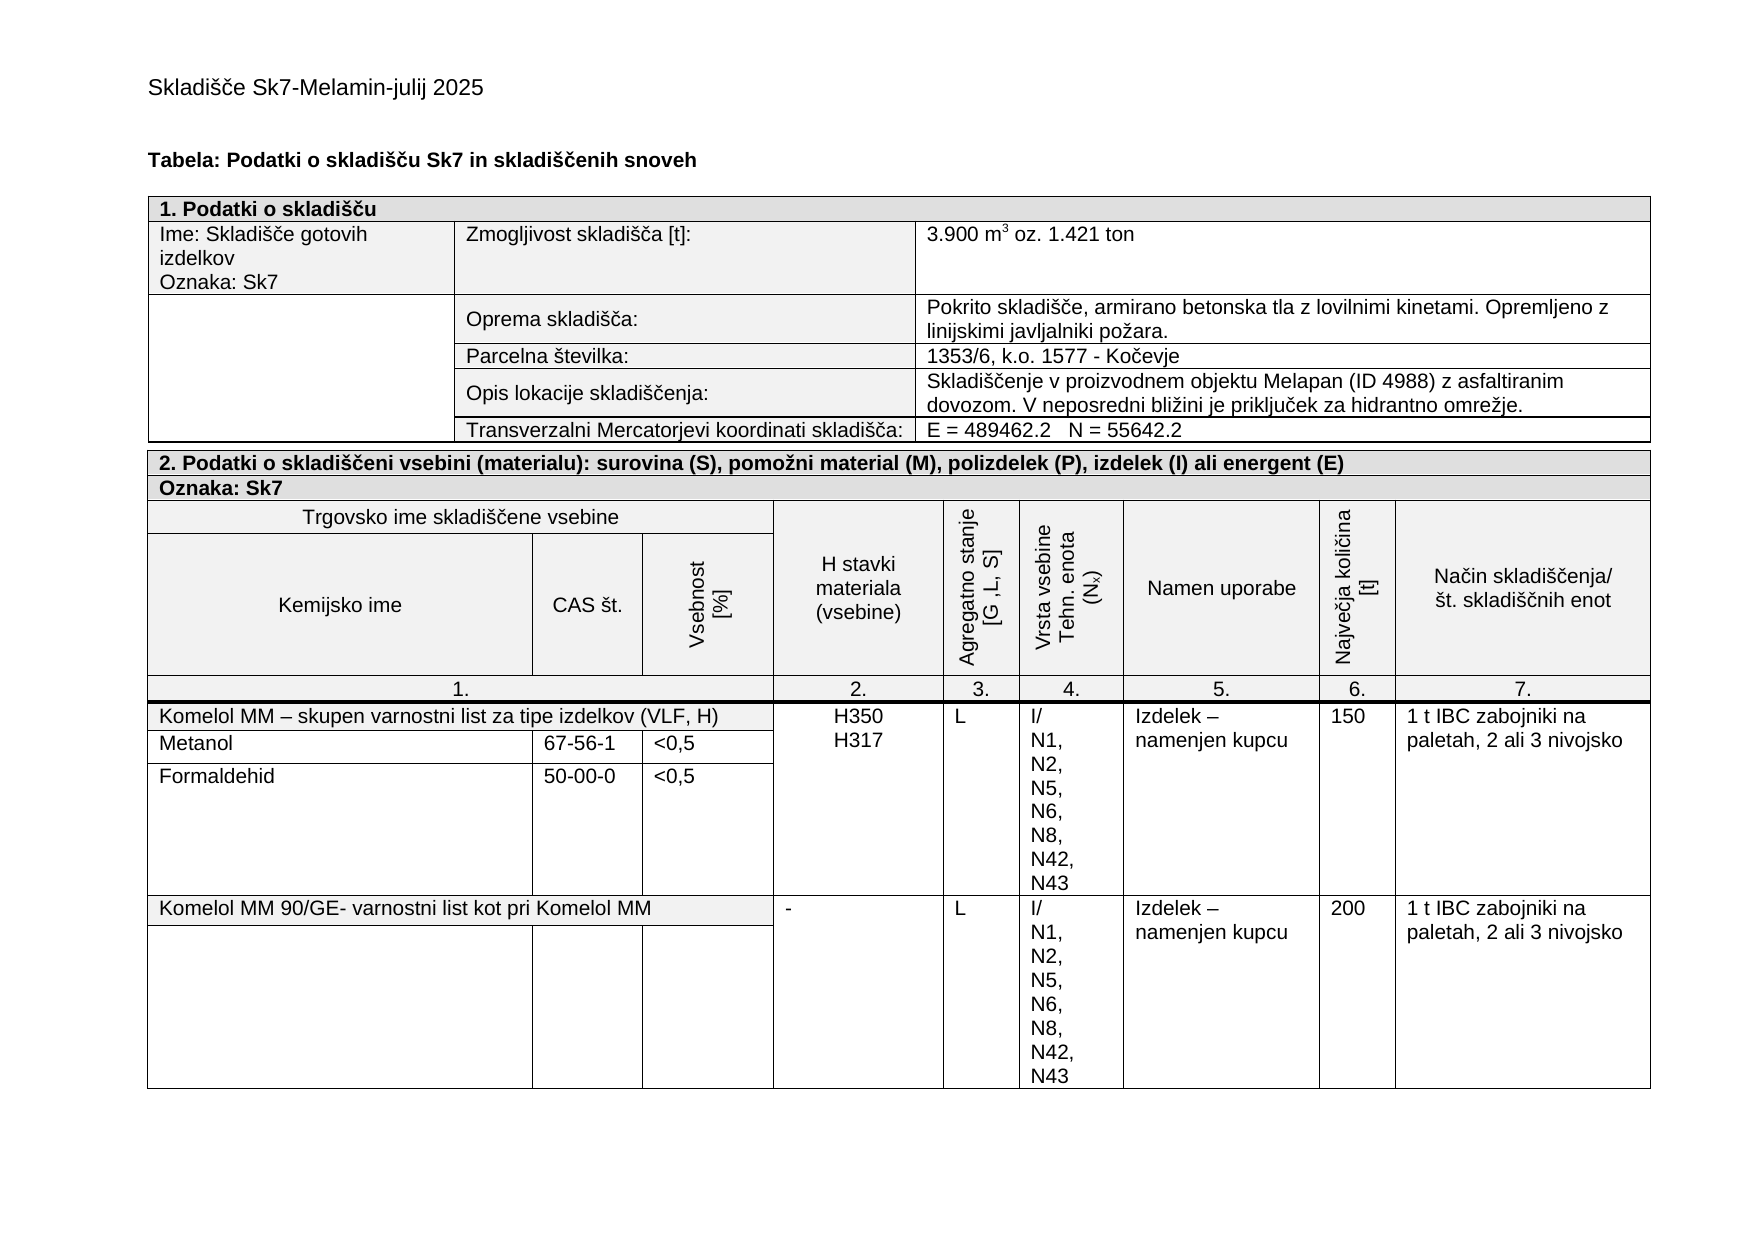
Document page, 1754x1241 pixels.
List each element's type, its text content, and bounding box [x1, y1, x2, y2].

table_cell <0,5 [643, 731, 773, 763]
table_cell [533, 926, 642, 1088]
table_cell 1. [148, 676, 773, 700]
table_cell H stavki materiala (vsebine) [774, 501, 943, 675]
table_cell 6. [1320, 676, 1395, 700]
table_cell Vsebnost [%] [643, 534, 773, 675]
table_cell Izdelek – namenjen kupcu [1124, 704, 1319, 895]
table_header 1. Podatki o skladišču [149, 197, 1650, 221]
table_cell I/ N1, N2, N5, N6, N8, N42, N43 [1020, 704, 1123, 895]
table_cell Metanol [148, 731, 532, 763]
table_cell Način skladiščenja/ št. skladiščnih enot [1396, 501, 1650, 675]
table_cell Agregatno stanje [G ,L, S] [944, 501, 1019, 675]
table_cell Pokrito skladišče, armirano betonska tla z lovilnimi kinetami. Opremljeno z linijskimi javljalniki požara. [916, 295, 1650, 342]
table_cell Oznaka: Sk7 [148, 476, 1650, 499]
table_cell Formaldehid [148, 764, 532, 895]
table_cell I/ N1, N2, N5, N6, N8, N42, N43 [1020, 896, 1123, 1088]
table_cell 150 [1320, 704, 1395, 895]
table_cell Komelol MM – skupen varnostni list za tipe izdelkov (VLF, H) [148, 704, 773, 730]
table_cell Vrsta vsebine Tehn. enota (Nx) [1020, 501, 1123, 675]
table_cell Komelol MM 90/GE- varnostni list kot pri Komelol MM [148, 896, 773, 925]
table_cell 5. [1124, 676, 1319, 700]
table_cell Skladiščenje v proizvodnem objektu Melapan (ID 4988) z asfaltiranim dovozom. V neposredni bližini je priključek za hidrantno omrežje. [916, 369, 1650, 416]
table_cell L [944, 704, 1019, 895]
table_cell Transverzalni Mercatorjevi koordinati skladišča: [455, 418, 915, 441]
table_cell CAS št. [533, 534, 642, 675]
table_cell [149, 295, 454, 441]
table_cell 67-56-1 [533, 731, 642, 763]
table_cell 2. [774, 676, 943, 700]
table_cell H350 H317 [774, 704, 943, 895]
table_cell Izdelek – namenjen kupcu [1124, 896, 1319, 1088]
table_cell Zmogljivost skladišča [t]: [455, 222, 915, 293]
table_cell L [944, 896, 1019, 1088]
table_cell Parcelna številka: [455, 344, 915, 367]
table_cell Opis lokacije skladiščenja: [455, 369, 915, 416]
table_header 2. Podatki o skladiščeni vsebini (materialu): surovina (S), pomožni material (M), polizdelek (P), izdelek (I) ali energent (E) [148, 451, 1650, 474]
table_cell Največja količina [t] [1320, 501, 1395, 675]
table_cell 200 [1320, 896, 1395, 1088]
table_cell 4. [1020, 676, 1123, 700]
table_cell <0,5 [643, 764, 773, 895]
table_cell 3.900 m3 oz. 1.421 ton [916, 222, 1650, 293]
table_cell Oprema skladišča: [455, 295, 915, 342]
table_cell E = 489462.2 N = 55642.2 [916, 418, 1650, 441]
table_cell Namen uporabe [1124, 501, 1319, 675]
table_cell 7. [1396, 676, 1650, 700]
table_cell Trgovsko ime skladiščene vsebine [148, 501, 773, 533]
table_cell Kemijsko ime [148, 534, 532, 675]
table_cell 1 t IBC zabojniki na paletah, 2 ali 3 nivojsko [1396, 704, 1650, 895]
table_cell 3. [944, 676, 1019, 700]
text Tabela: Podatki o skladišču Sk7 in skladiščenih snoveh [148, 148, 1606, 172]
table_cell - [774, 896, 943, 1088]
table_cell [643, 926, 773, 1088]
table_cell [148, 926, 532, 1088]
table_cell 50-00-0 [533, 764, 642, 895]
table_cell 1353/6, k.o. 1577 - Kočevje [916, 344, 1650, 367]
table_cell Ime: Skladišče gotovih izdelkov Oznaka: Sk7 [149, 222, 454, 293]
table_cell 1 t IBC zabojniki na paletah, 2 ali 3 nivojsko [1396, 896, 1650, 1088]
